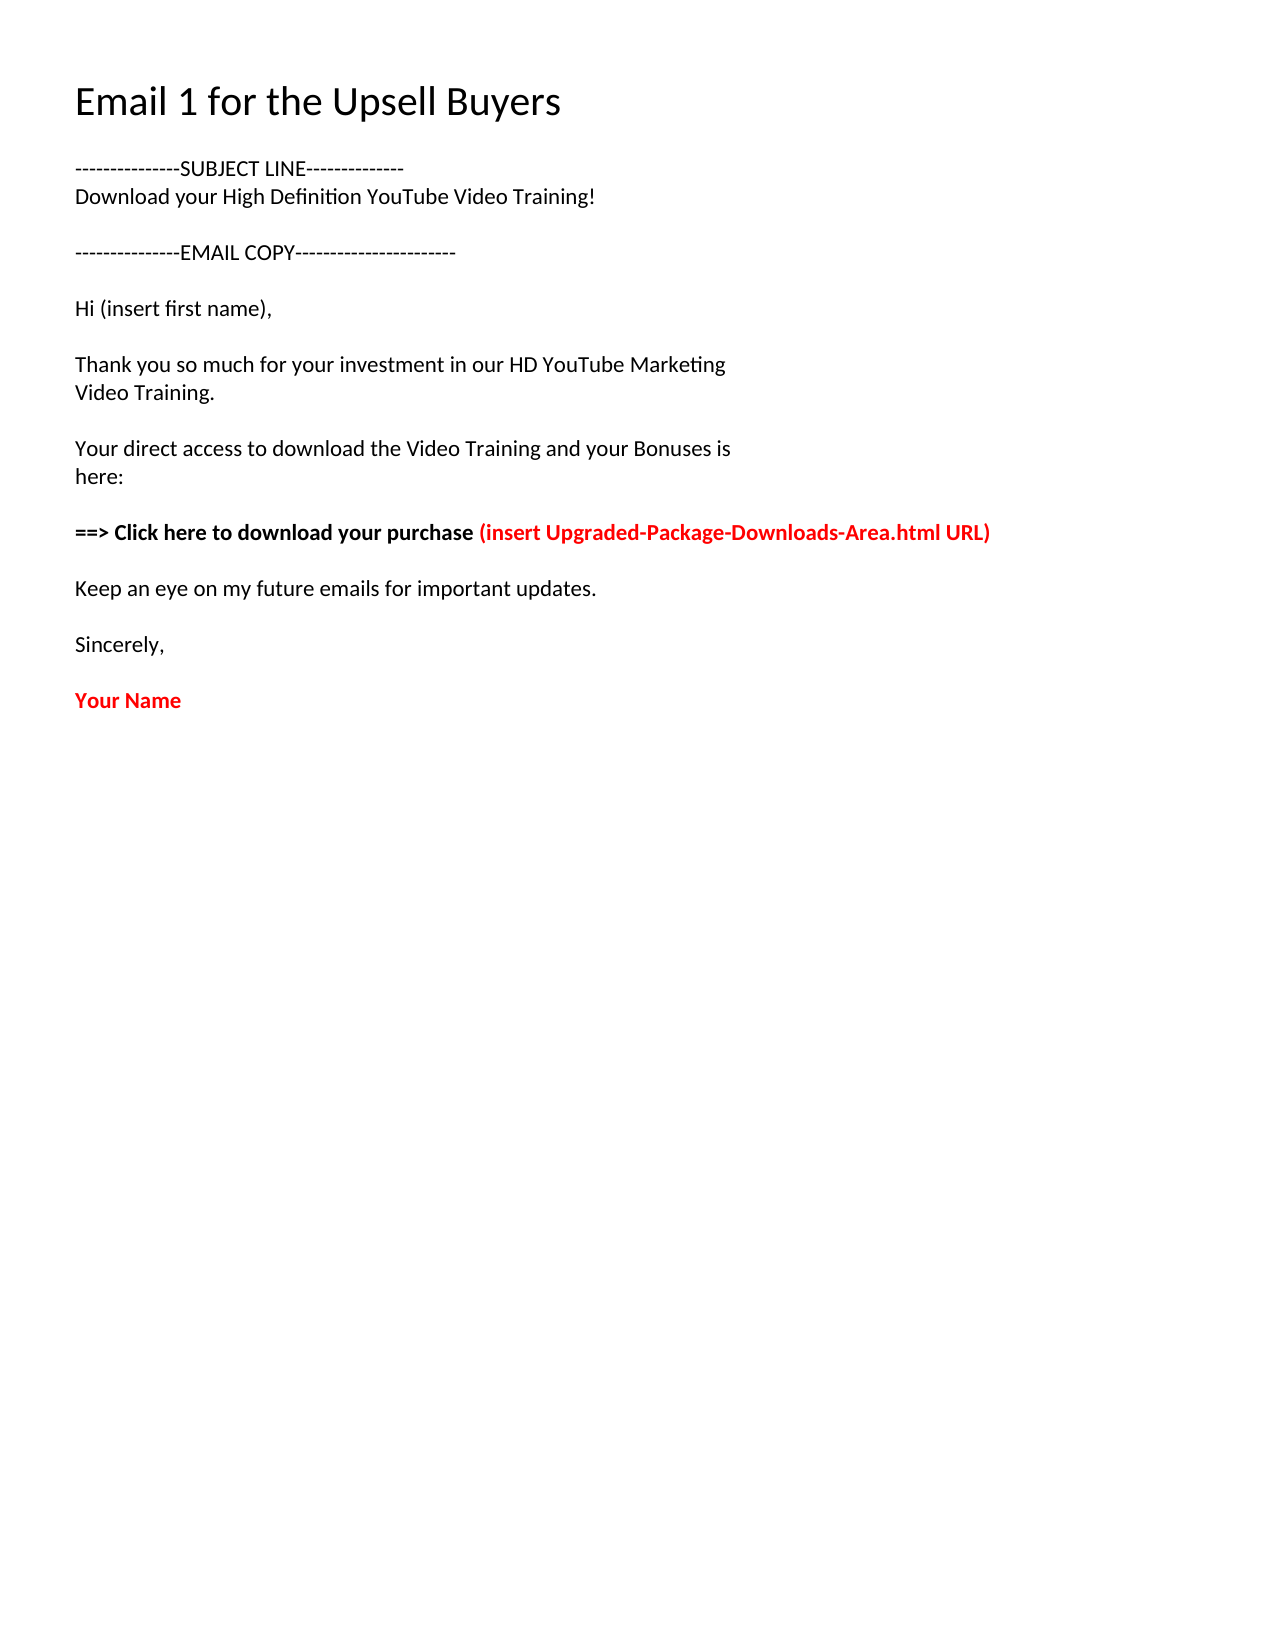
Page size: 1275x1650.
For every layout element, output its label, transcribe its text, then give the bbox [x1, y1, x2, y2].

text Your direct access to download the Video Training and your Bonuses is here: [75, 434, 739, 490]
text Keep an eye on my future emails for important updates. [75, 574, 739, 602]
text Hi (insert first name), [75, 294, 739, 322]
text Your Name [75, 686, 739, 714]
text Sincerely, [75, 630, 739, 658]
text Email 1 for the Upsell Buyers [75, 75, 739, 126]
text ---------------EMAIL COPY----------------------- [75, 238, 739, 266]
text Thank you so much for your investment in our HD YouTube Marketing Video Training. [75, 350, 739, 406]
text ---------------SUBJECT LINE-------------- [75, 154, 739, 182]
text ==> Click here to download your purchase (insert Upgraded-Package-Downloads-Area.html URL) [75, 518, 1197, 546]
text Download your High Definition YouTube Video Training! [75, 182, 739, 210]
